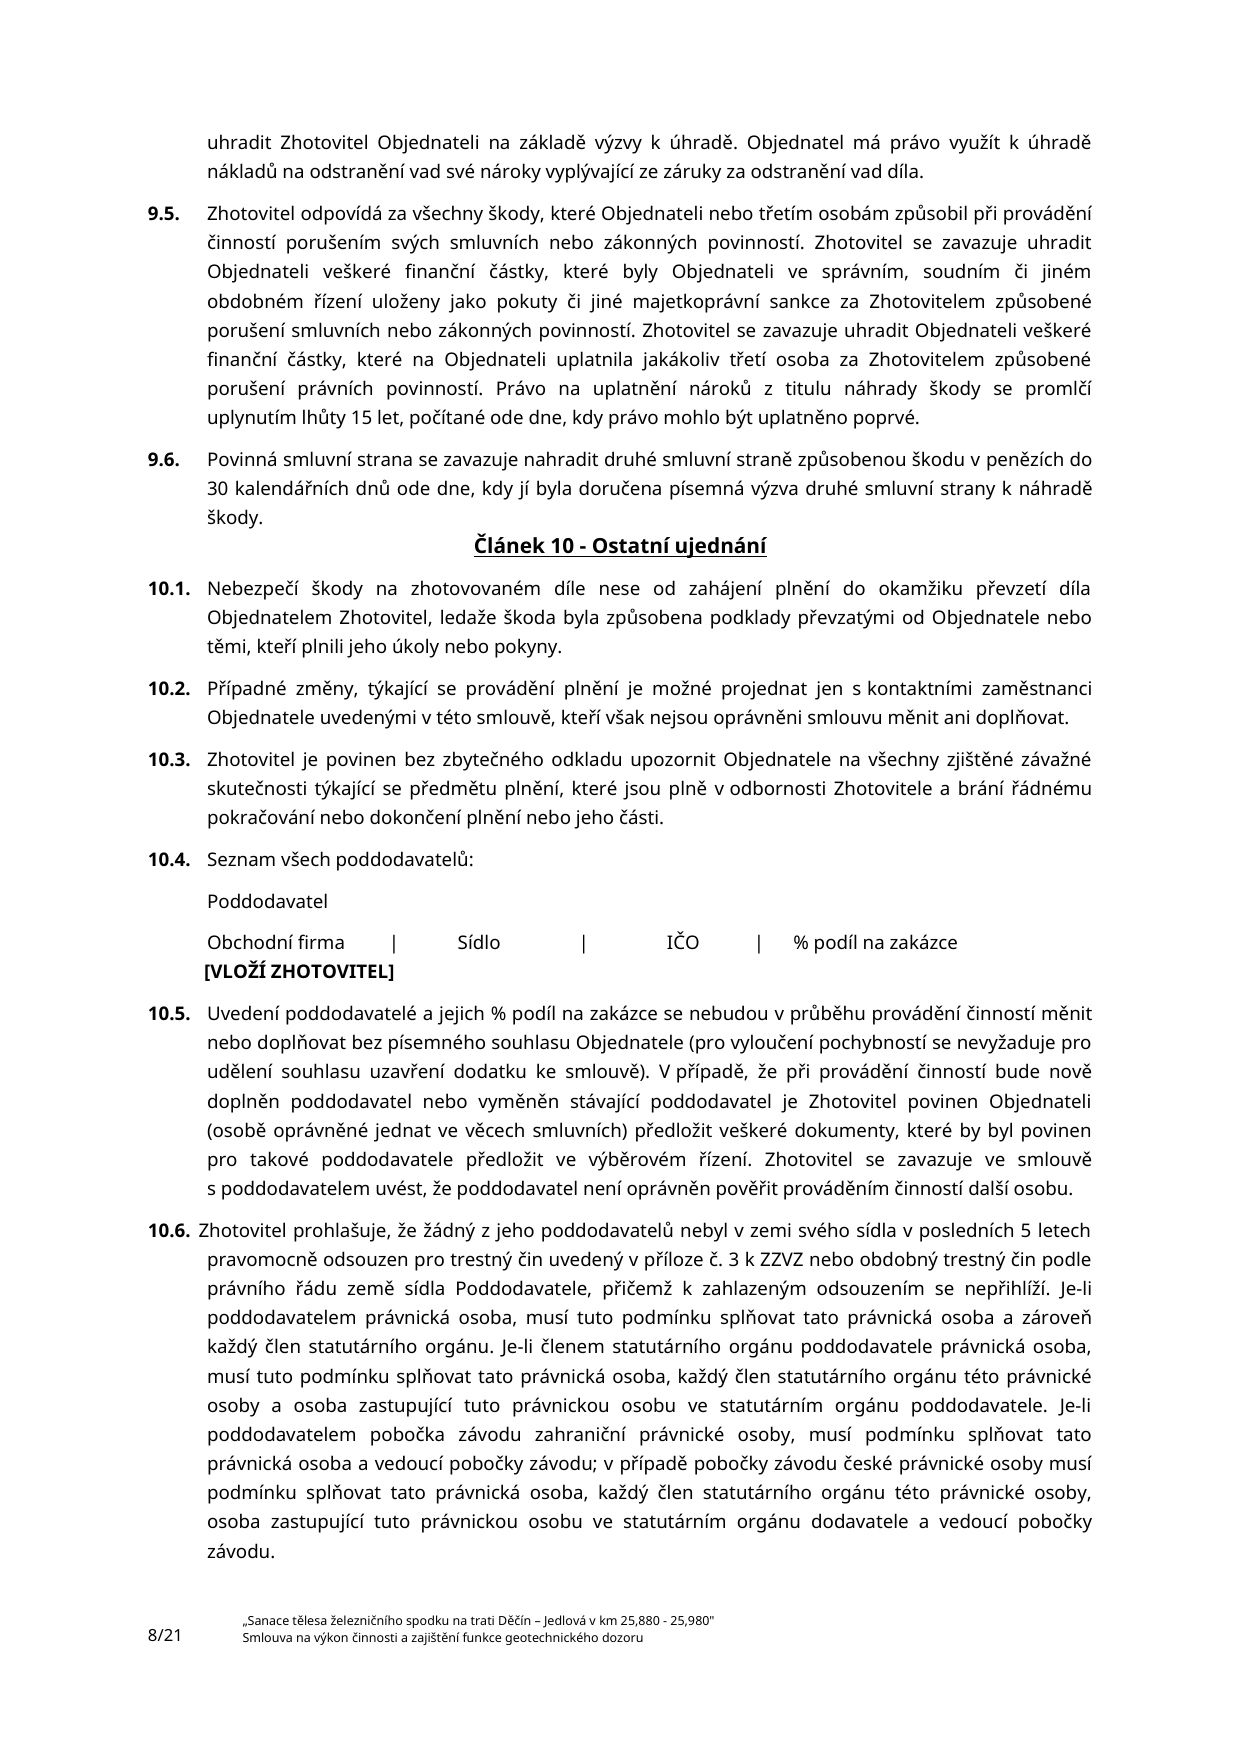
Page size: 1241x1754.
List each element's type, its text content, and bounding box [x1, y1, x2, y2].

text 10.6. Zhotovitel prohlašuje, že žádný z jeho poddodavatelů nebyl v zemi svého sídla v posledních 5 letech pravomocně odsouzen pro trestný čin uvedený v příloze č. 3 k ZZVZ nebo obdobný trestný čin podle právního řádu země sídla Poddodavatele, přičemž k zahlazeným odsouzením se nepřihlíží. Je-li poddodavatelem právnická osoba, musí tuto podmínku splňovat tato právnická osoba a zároveň každý člen statutárního orgánu. Je-li členem statutárního orgánu poddodavatele právnická osoba, musí tuto podmínku splňovat tato právnická osoba, každý člen statutárního orgánu této právnické osoby a osoba zastupující tuto právnickou osobu ve statutárním orgánu poddodavatele. Je-li poddodavatelem pobočka závodu zahraniční právnické osoby, musí podmínku splňovat tato právnická osoba a vedoucí pobočky závodu; v případě pobočky závodu české právnické osoby musí podmínku splňovat tato právnická osoba, každý člen statutárního orgánu této právnické osoby, osoba zastupující tuto právnickou osobu ve statutárním orgánu dodavatele a vedoucí pobočky závodu. [148, 1214, 1092, 1564]
text 10.1. Nebezpečí škody na zhotovovaném díle nese od zahájení plnění do okamžiku převzetí díla Objednatelem Zhotovitel, ledaže škoda byla způsobena podklady převzatými od Objednatele nebo těmi, kteří plnili jeho úkoly nebo pokyny. [148, 572, 1092, 660]
text 9.6. Povinná smluvní strana se zavazuje nahradit druhé smluvní straně způsobenou škodu v penězích do 30 kalendářních dnů ode dne, kdy jí byla doručena písemná výzva druhé smluvní strany k náhradě škody. [148, 443, 1092, 531]
text 10.3. Zhotovitel je povinen bez zbytečného odkladu upozornit Objednatele na všechny zjištěné závažné skutečnosti týkající se předmětu plnění, které jsou plně v odbornosti Zhotovitele a brání řádnému pokračování nebo dokončení plnění nebo jeho části. [148, 743, 1092, 831]
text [148, 126, 1092, 185]
text [VLOŽÍ ZHOTOVITEL] [148, 956, 1092, 985]
text 10.5. Uvedení poddodavatelé a jejich % podíl na zakázce se nebudou v průběhu provádění činností měnit nebo doplňovat bez písemného souhlasu Objednatele (pro vyloučení pochybností se nevyžaduje pro udělení souhlasu uzavření dodatku ke smlouvě). V případě, že při provádění činností bude nově doplněn poddodavatel nebo vyměněn stávající poddodavatel je Zhotovitel povinen Objednateli (osobě oprávněné jednat ve věcech smluvních) předložit veškeré dokumenty, které by byl povinen pro takové poddodavatele předložit ve výběrovém řízení. Zhotovitel se zavazuje ve smlouvě s poddodavatelem uvést, že poddodavatel není oprávněn pověřit prováděním činností další osobu. [148, 997, 1092, 1201]
subtitle Článek 10 - Ostatní ujednání [148, 531, 1092, 560]
text 10.2. Případné změny, týkající se provádění plnění je možné projednat jen s kontaktními zaměstnanci Objednatele uvedenými v této smlouvě, kteří však nejsou oprávněni smlouvu měnit ani doplňovat. [148, 672, 1092, 731]
text Obchodní firma | Sídlo | IČO | % podíl na zakázce [151, 926, 1092, 956]
text 9.5. Zhotovitel odpovídá za všechny škody, které Objednateli nebo třetím osobám způsobil při provádění činností porušením svých smluvních nebo zákonných povinností. Zhotovitel se zavazuje uhradit Objednateli veškeré finanční částky, které byly Objednateli ve správním, soudním či jiném obdobném řízení uloženy jako pokuty či jiné majetkoprávní sankce za Zhotovitelem způsobené porušení smluvních nebo zákonných povinností. Zhotovitel se zavazuje uhradit Objednateli veškeré finanční částky, které na Objednateli uplatnila jakákoliv třetí osoba za Zhotovitelem způsobené porušení právních povinností. Právo na uplatnění nároků z titulu náhrady škody se promlčí uplynutím lhůty 15 let, počítané ode dne, kdy právo mohlo být uplatněno poprvé. [148, 197, 1092, 431]
text 10.4. Seznam všech poddodavatelů: [148, 843, 1092, 872]
text Poddodavatel [204, 885, 1092, 914]
